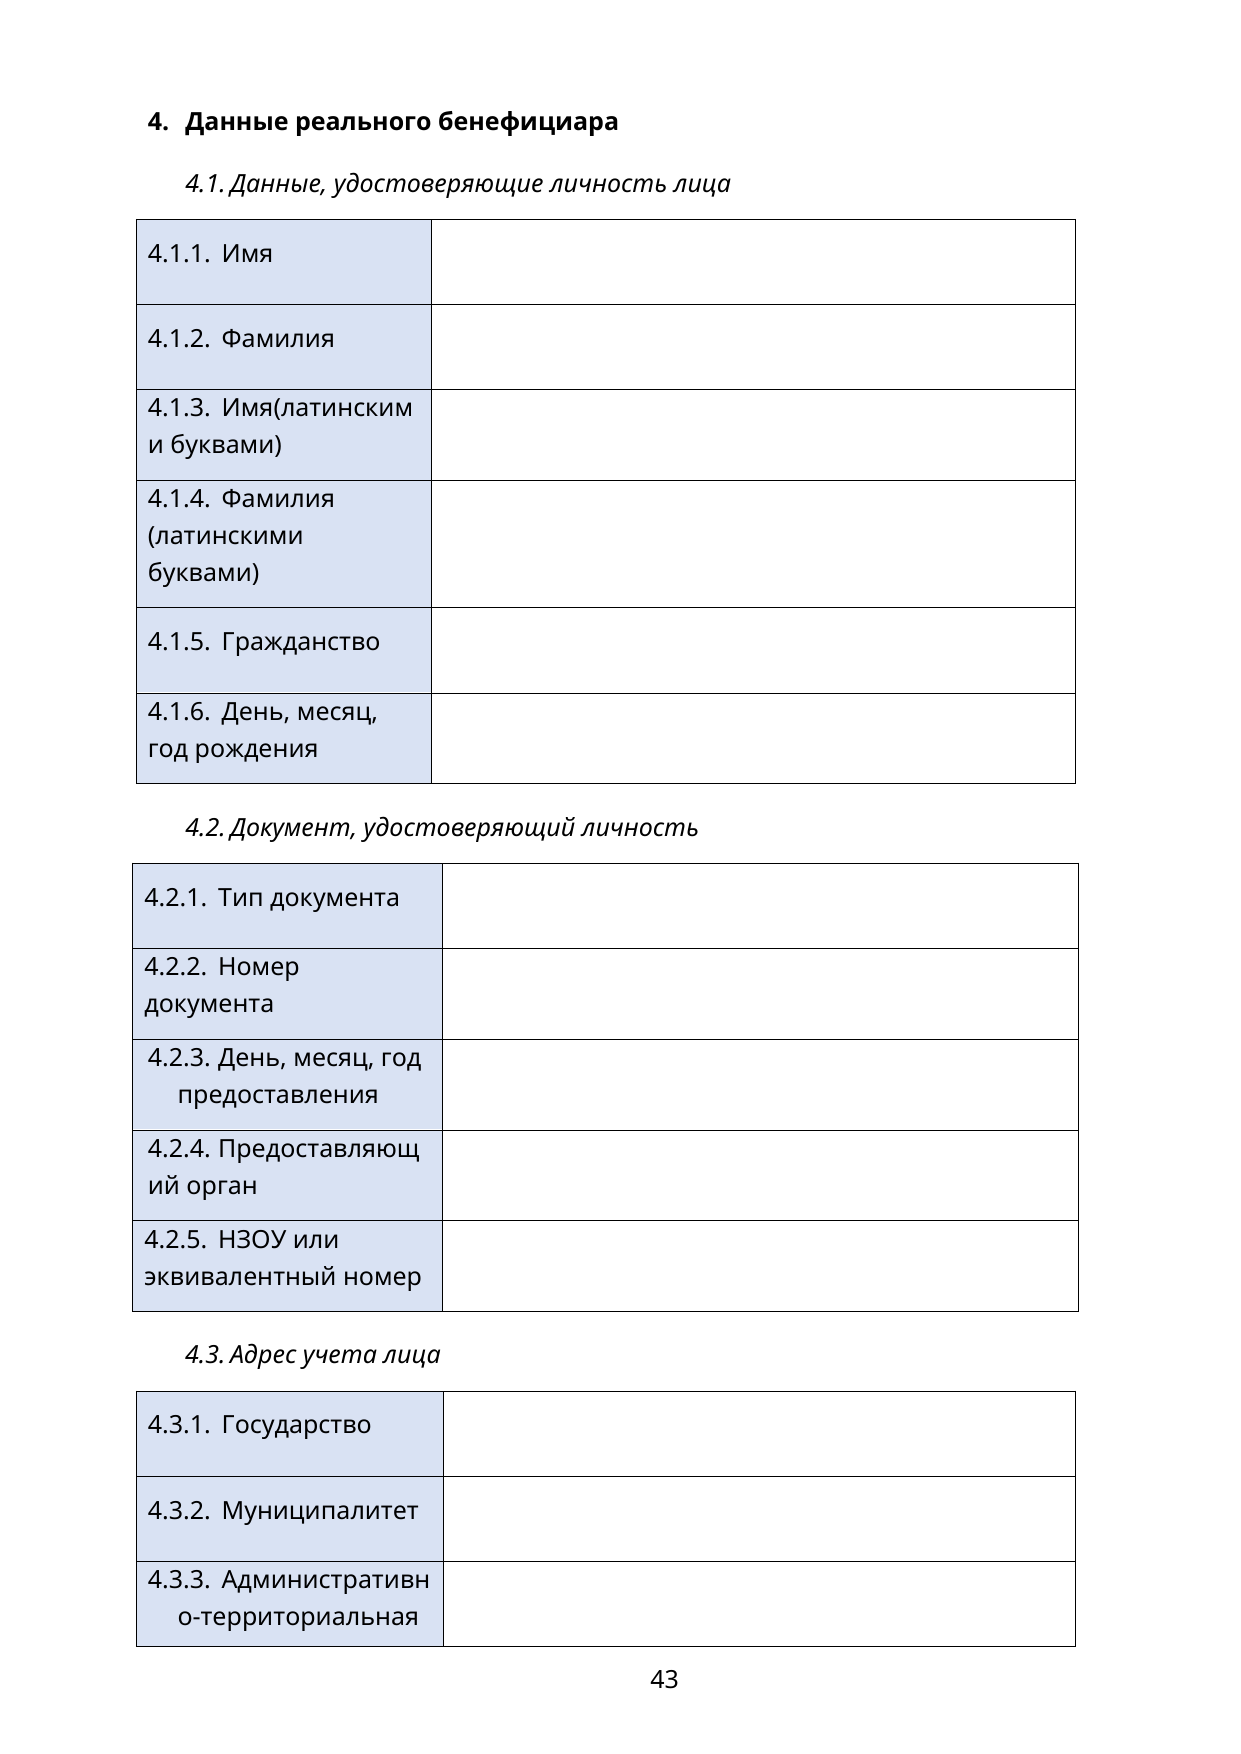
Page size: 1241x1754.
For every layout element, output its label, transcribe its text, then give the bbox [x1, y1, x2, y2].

table_header Тип документа [133, 864, 442, 948]
table_cell Муниципалитет [137, 1477, 443, 1561]
table_cell [444, 1477, 1075, 1561]
table_header Имя [137, 220, 431, 304]
table_cell [432, 608, 1075, 692]
table_cell Имя(латинскими буквами) [137, 390, 431, 480]
table_cell [432, 481, 1075, 607]
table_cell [137, 1562, 443, 1646]
table_cell НЗОУ или эквивалентный номер [133, 1221, 442, 1311]
table_header [443, 864, 1078, 948]
table_cell [432, 694, 1075, 783]
table_cell [443, 1040, 1078, 1129]
table_cell Фамилия (латинскими буквами) [137, 481, 431, 607]
table_cell [443, 1131, 1078, 1220]
table_cell [443, 949, 1078, 1039]
list Данные реального бенефициара [148, 103, 1181, 137]
table_cell Гражданство [137, 608, 431, 692]
table_cell Предоставляющий орган [133, 1131, 442, 1220]
table_header Государство [137, 1392, 443, 1476]
table_cell День, месяц, год рождения [137, 694, 431, 783]
list Адрес учета лица [185, 1337, 1181, 1371]
table_cell Номер документа [133, 949, 442, 1039]
table_header [444, 1392, 1075, 1476]
table_cell [432, 390, 1075, 480]
table_cell [443, 1221, 1078, 1311]
list Документ, удостоверяющий личность [185, 809, 1181, 843]
list Данные, удостоверяющие личность лица [185, 165, 1181, 199]
table_cell День, месяц, год предоставления [133, 1040, 442, 1129]
table_header [432, 220, 1075, 304]
table_cell Фамилия [137, 305, 431, 389]
table_cell [444, 1562, 1075, 1646]
table_cell [432, 305, 1075, 389]
